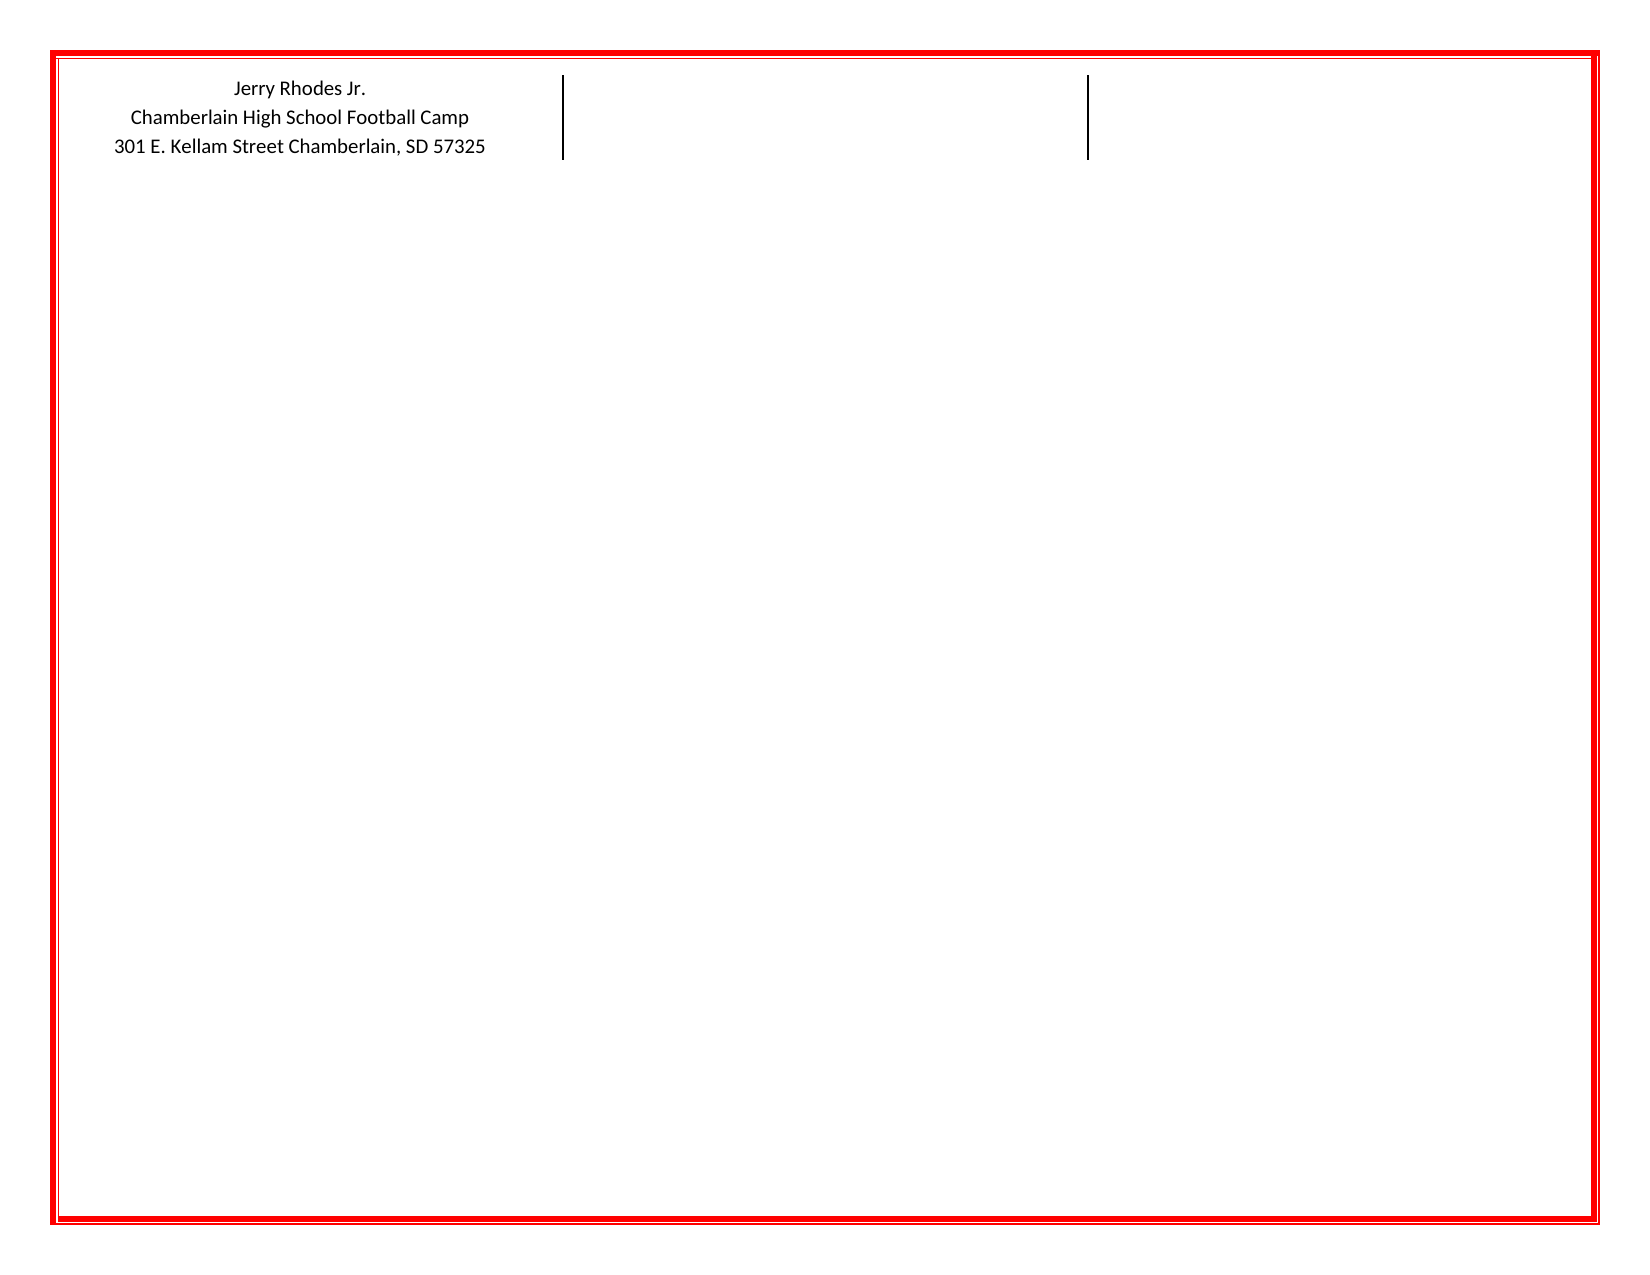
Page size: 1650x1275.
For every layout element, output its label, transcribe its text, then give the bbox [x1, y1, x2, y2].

text Jerry Rhodes Jr. Chamberlain High School Football Camp 301 E. Kellam Street Chamberlain, SD 57325 [75, 75, 525, 159]
